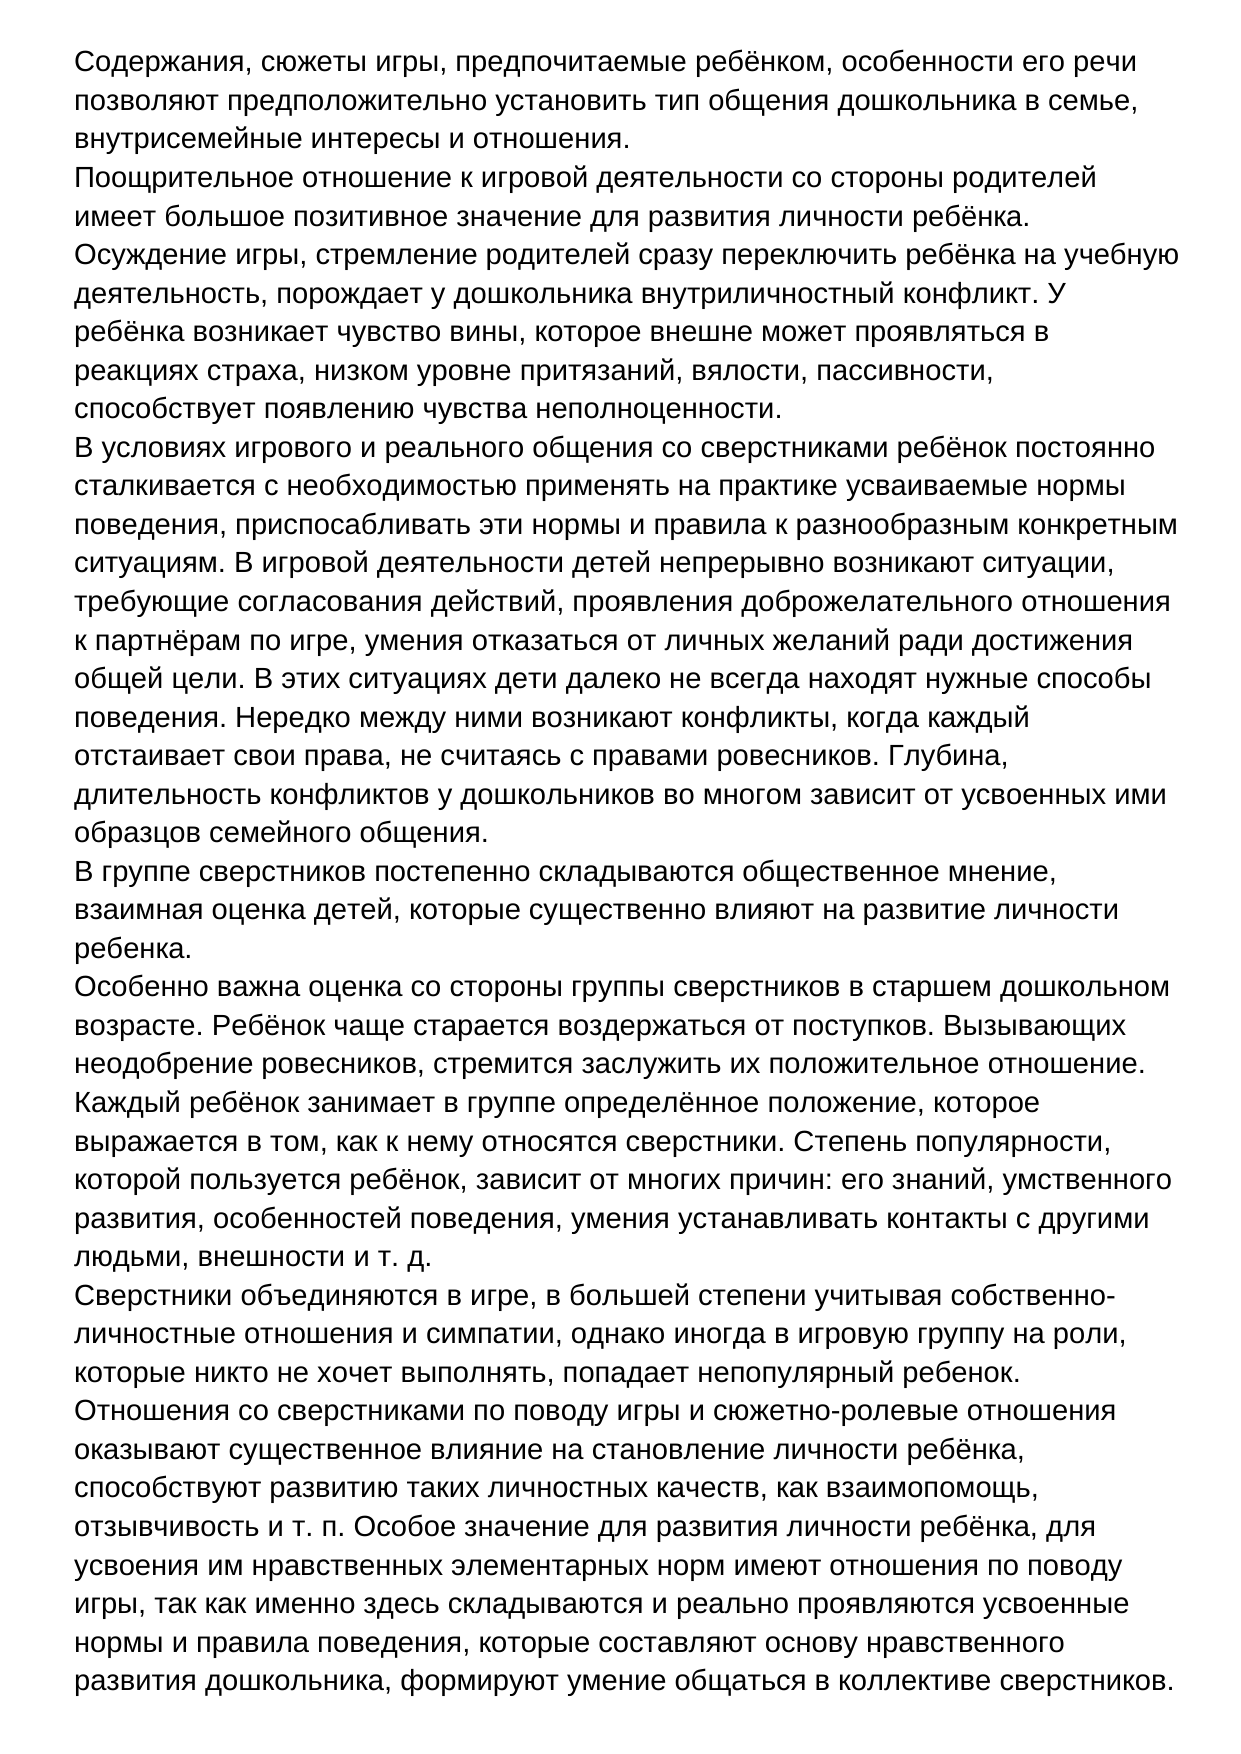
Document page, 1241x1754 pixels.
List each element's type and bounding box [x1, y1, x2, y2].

text [74, 44, 1181, 1697]
